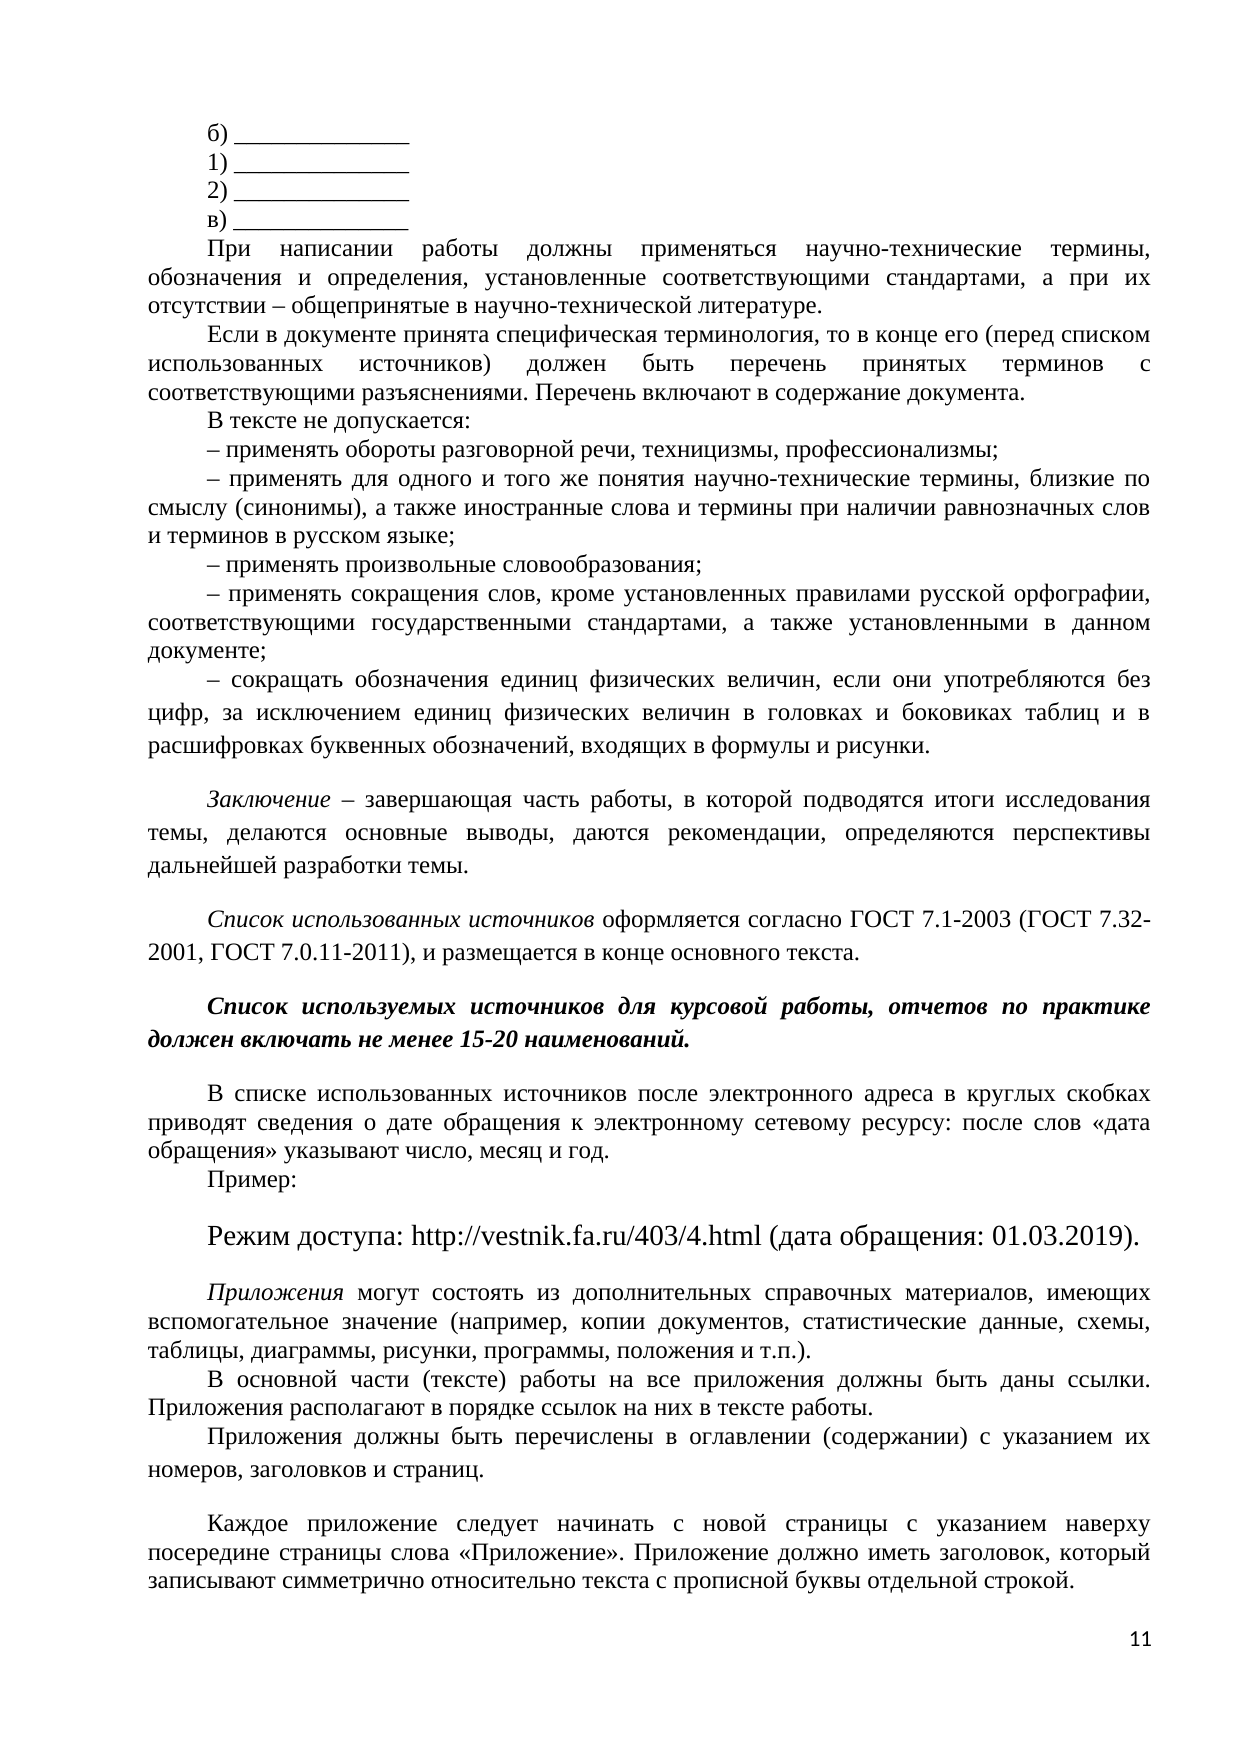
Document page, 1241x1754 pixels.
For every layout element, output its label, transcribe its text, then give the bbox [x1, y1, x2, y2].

text Каждое приложение следует начинать с новой страницы с указанием наверху посередине страницы слова «Приложение». Приложение должно иметь заголовок, который записывают симметрично относительно текста с прописной буквы отдельной строкой. [148, 1508, 1152, 1594]
text – применять для одного и того же понятия научно-технические термины, близкие по смыслу (синонимы), а также иностранные слова и термины при наличии равнозначных слов и терминов в русском языке; [148, 463, 1152, 549]
text При написании работы должны применяться научно-технические термины, обозначения и определения, установленные соответствующими стандартами, а при их отсутствии – общепринятые в научно-технической литературе. [148, 233, 1152, 319]
text б) ______________ [148, 118, 1152, 147]
text – применять сокращения слов, кроме установленных правилами русской орфографии, соответствующими государственными стандартами, а также установленными в данном документе; [148, 578, 1152, 664]
text Если в документе принята специфическая терминология, то в конце его (перед списком использованных источников) должен быть перечень принятых терминов с соответствующими разъяснениями. Перечень включают в содержание документа. [148, 319, 1152, 406]
text 2) ______________ [148, 176, 1152, 204]
text 1) ______________ [148, 147, 1152, 176]
text Приложения должны быть перечислены в оглавлении (содержании) с указанием их номеров, заголовков и страниц. [148, 1421, 1152, 1483]
text Список использованных источников оформляется согласно ГОСТ 7.1-2003 (ГОСТ 7.32-2001, ГОСТ 7.0.11-2011), и размещается в конце основного текста. [148, 904, 1152, 966]
text Список используемых источников для курсовой работы, отчетов по практике должен включать не менее 15-20 наименований. [148, 991, 1152, 1053]
text В списке использованных источников после электронного адреса в круглых скобках приводят сведения о дате обращения к электронному сетевому ресурсу: после слов «дата обращения» указывают число, месяц и год. [148, 1078, 1152, 1164]
text Заключение – завершающая часть работы, в которой подводятся итоги исследования темы, делаются основные выводы, даются рекомендации, определяются перспективы дальнейшей разработки темы. [148, 784, 1152, 879]
text Пример: [148, 1164, 1152, 1193]
text В основной части (тексте) работы на все приложения должны быть даны ссылки. Приложения располагают в порядке ссылок на них в тексте работы. [148, 1364, 1152, 1421]
text – сокращать обозначения единиц физических величин, если они употребляются без цифр, за исключением единиц физических величин в головках и боковиках таблиц и в расшифровках буквенных обозначений, входящих в формулы и рисунки. [148, 664, 1152, 759]
text Режим доступа: http://vestnik.fa.ru/403/4.html (дата обращения: 01.03.2019). [148, 1218, 1152, 1252]
text в) ______________ [148, 204, 1152, 233]
text В тексте не допускается: [148, 406, 1152, 434]
text – применять произвольные словообразования; [148, 549, 1152, 578]
text Приложения могут состоять из дополнительных справочных материалов, имеющих вспомогательное значение (например, копии документов, статистические данные, схемы, таблицы, диаграммы, рисунки, программы, положения и т.п.). [148, 1277, 1152, 1364]
text – применять обороты разговорной речи, техницизмы, профессионализмы; [148, 434, 1152, 463]
